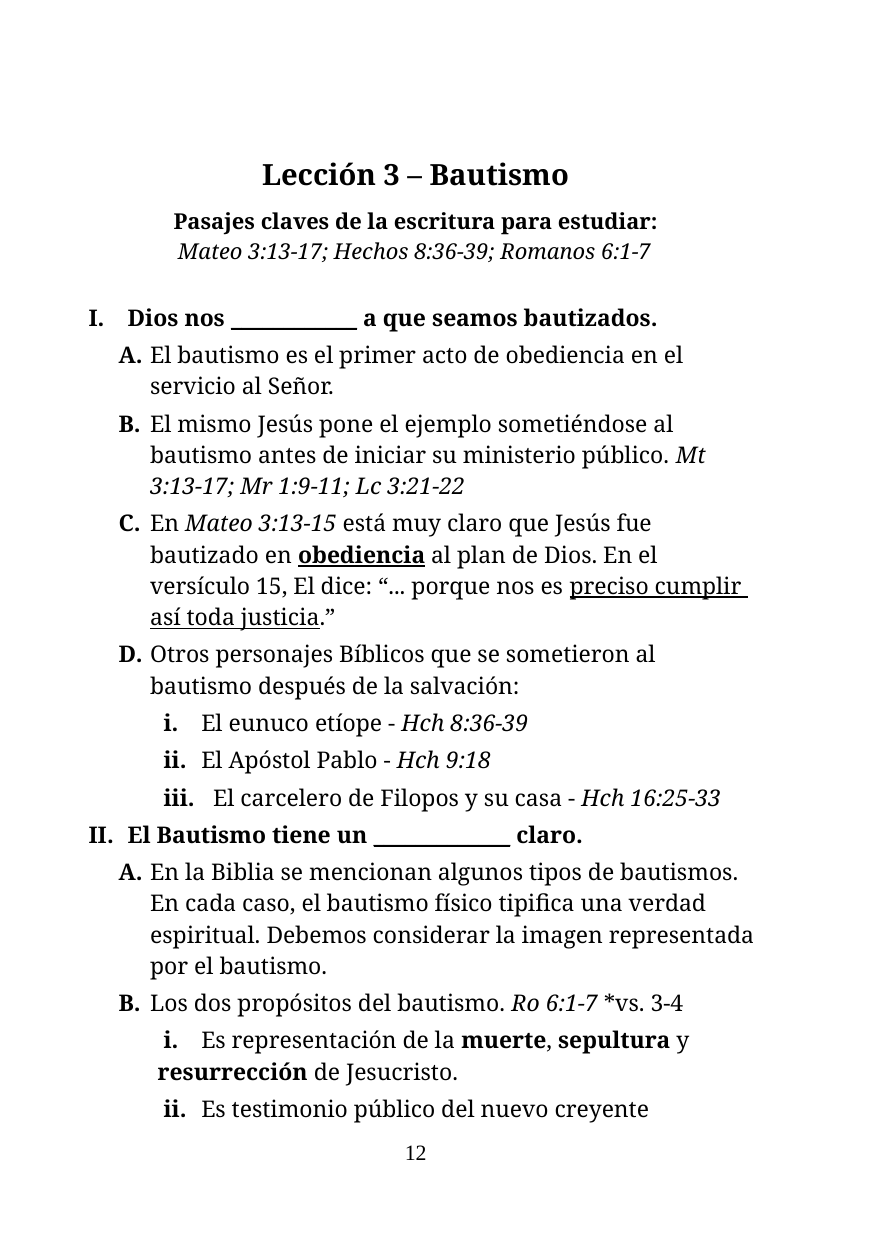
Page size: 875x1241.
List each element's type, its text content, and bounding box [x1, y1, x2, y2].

list El eunuco etíope - Hch 8:36-39 [157, 707, 756, 738]
list En Mateo 3:13-15 está muy claro que Jesús fue bautizado en obediencia al plan de Dios. En el versículo 15, El dice: “... porque nos es preciso cumplir así toda justicia.” [112, 507, 756, 632]
list Los dos propósitos del bautismo. Ro 6:1-7 *vs. 3-4 [112, 987, 756, 1018]
list Dios nos ____________ a que seamos bautizados. [82, 302, 756, 333]
text Mateo 3:13-17; Hechos 8:36-39; Romanos 6:1-7 [75, 236, 756, 266]
title Lección 3 – Bautismo [75, 154, 756, 194]
list El Bautismo tiene un _____________ claro. [82, 819, 756, 850]
text Pasajes claves de la escritura para estudiar: [75, 206, 756, 236]
list En la Biblia se mencionan algunos tipos de bautismos. En cada caso, el bautismo físico tipifica una verdad espiritual. Debemos considerar la imagen representada por el bautismo. [112, 856, 756, 981]
list Es representación de la muerte, sepultura y resurrección de Jesucristo. [157, 1024, 756, 1087]
list El Apóstol Pablo - Hch 9:18 [157, 744, 756, 775]
list Otros personajes Bíblicos que se sometieron al bautismo después de la salvación: [112, 638, 756, 701]
list El carcelero de Filopos y su casa - Hch 16:25-33 [157, 781, 756, 813]
list El mismo Jesús pone el ejemplo sometiéndose al bautismo antes de iniciar su ministerio público. Mt 3:13-17; Mr 1:9-11; Lc 3:21-22 [112, 407, 756, 501]
list El bautismo es el primer acto de obediencia en el servicio al Señor. [112, 339, 756, 401]
